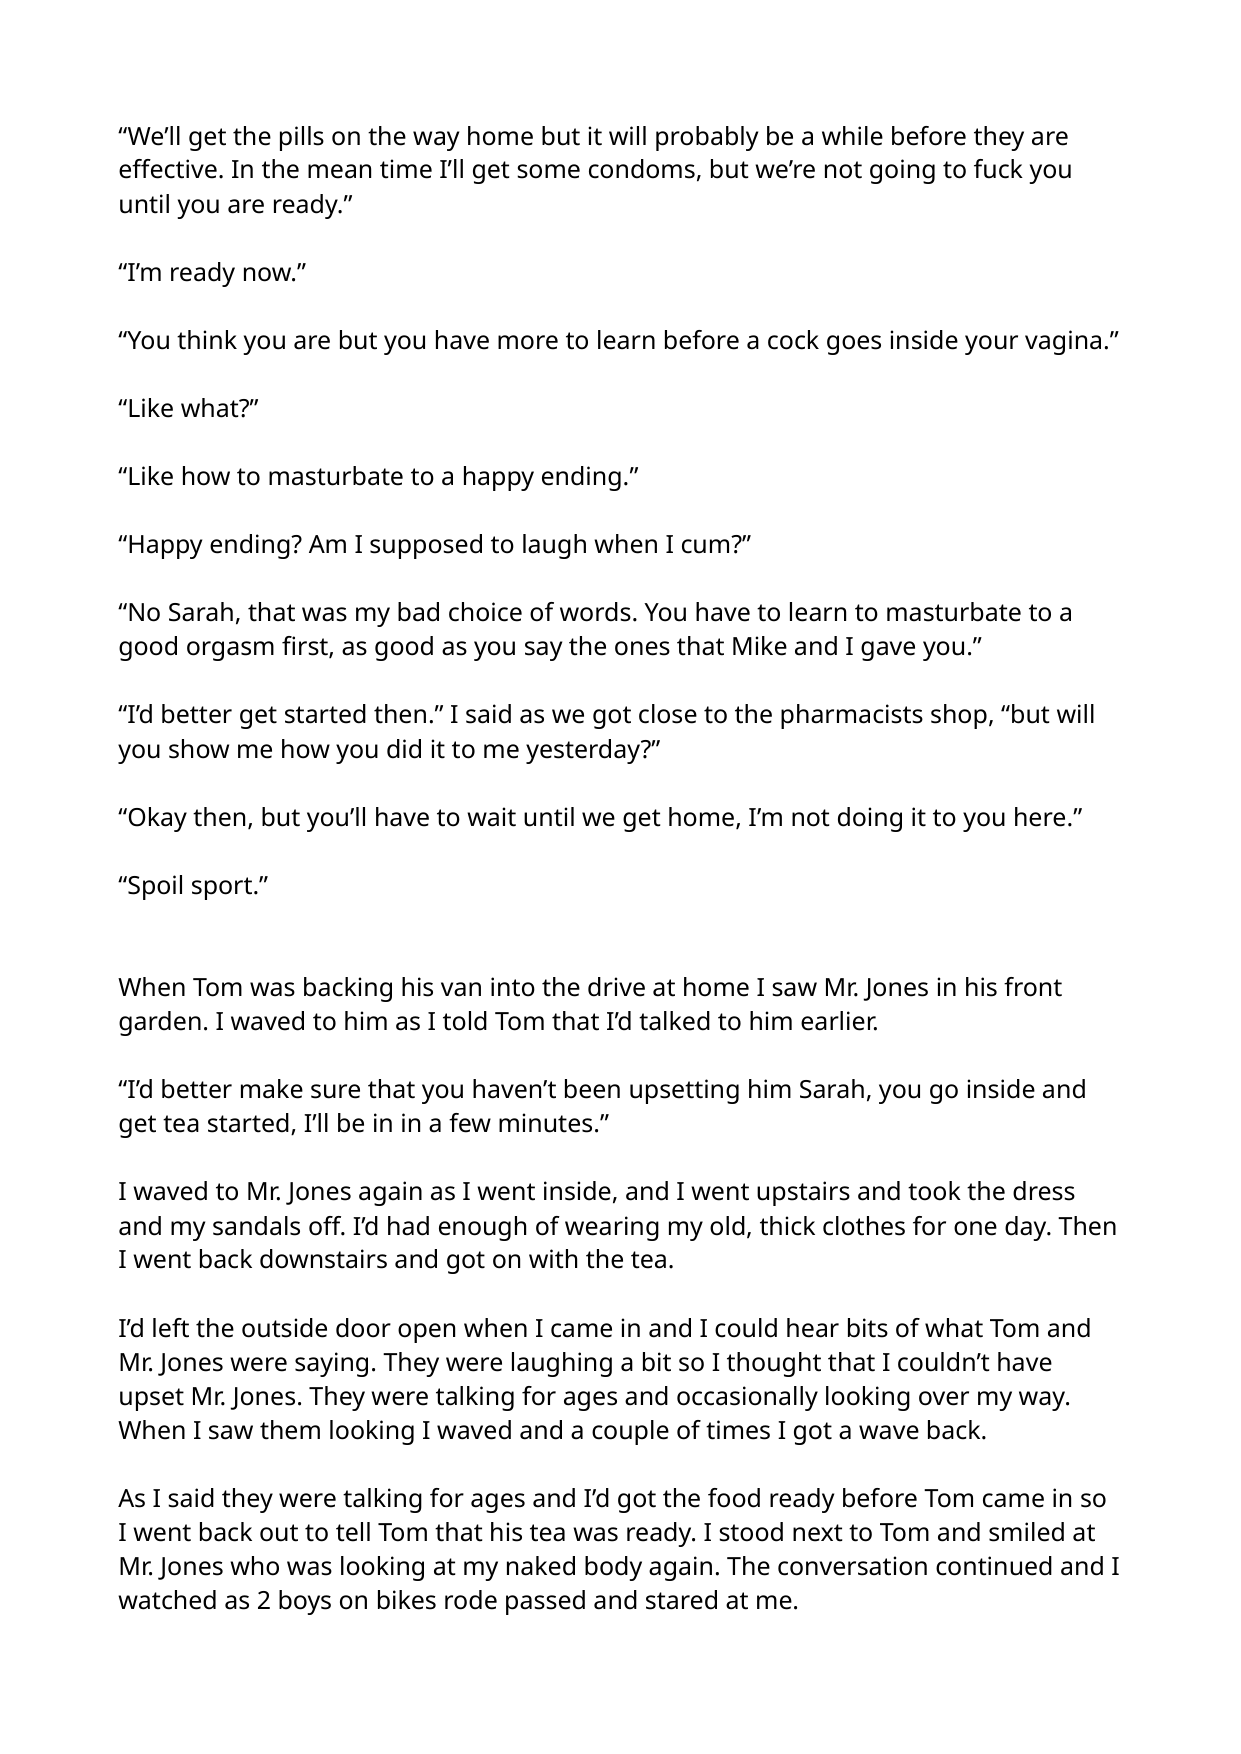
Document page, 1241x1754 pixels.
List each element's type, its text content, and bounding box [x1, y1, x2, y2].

text “Spoil sport.” [118, 867, 1122, 902]
text I waved to Mr. Jones again as I went inside, and I went upstairs and took the dress and my sandals off. I’d had enough of wearing my old, thick clothes for one day. Then I went back downstairs and got on with the tea. [118, 1174, 1122, 1276]
text “I’d better get started then.” I said as we got close to the pharmacists shop, “but will you show me how you did it to me yesterday?” [118, 697, 1122, 765]
text “Happy ending? Am I supposed to laugh when I cum?” [118, 527, 1122, 561]
text I’d left the outside door open when I came in and I could hear bits of what Tom and Mr. Jones were saying. They were laughing a bit so I thought that I couldn’t have upset Mr. Jones. They were talking for ages and occasionally looking over my way. When I saw them looking I waved and a couple of times I got a wave back. [118, 1310, 1122, 1447]
text “You think you are but you have more to learn before a cock goes inside your vagina.” [118, 322, 1122, 357]
text “We’ll get the pills on the way home but it will probably be a while before they are effective. In the mean time I’ll get some condoms, but we’re not going to fuck you until you are ready.” [118, 118, 1122, 220]
text As I said they were talking for ages and I’d got the food ready before Tom came in so I went back out to tell Tom that his tea was ready. I stood next to Tom and smiled at Mr. Jones who was looking at my naked body again. The conversation continued and I watched as 2 boys on bikes rode passed and stared at me. [118, 1481, 1122, 1617]
text “Like how to masturbate to a happy ending.” [118, 459, 1122, 493]
text “Okay then, but you’ll have to wait until we get home, I’m not doing it to you here.” [118, 799, 1122, 833]
text “Like what?” [118, 391, 1122, 425]
text When Tom was backing his van into the drive at home I saw Mr. Jones in his front garden. I waved to him as I told Tom that I’d talked to him earlier. [118, 970, 1122, 1038]
text “I’d better make sure that you haven’t been upsetting him Sarah, you go inside and get tea started, I’ll be in in a few minutes.” [118, 1072, 1122, 1140]
text “I’m ready now.” [118, 254, 1122, 322]
text “No Sarah, that was my bad choice of words. You have to learn to masturbate to a good orgasm first, as good as you say the ones that Mike and I gave you.” [118, 595, 1122, 663]
